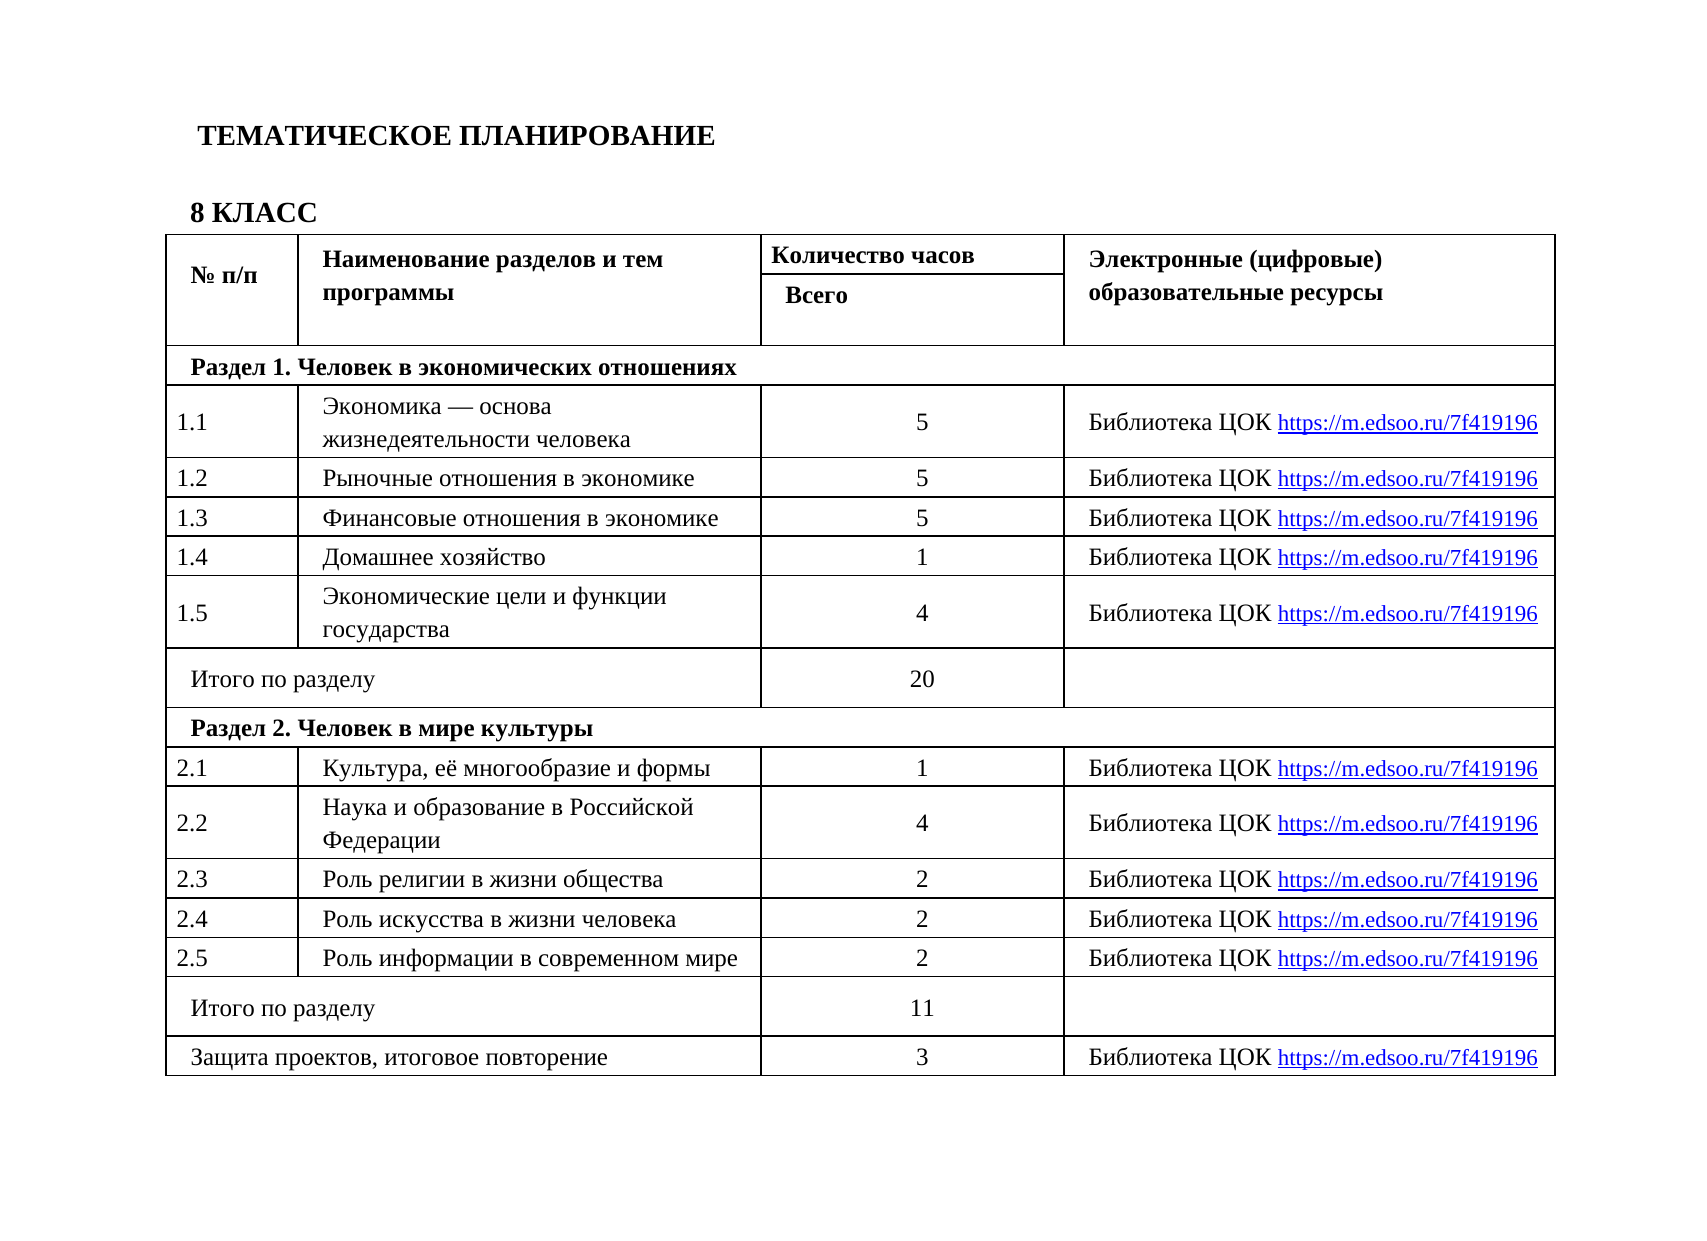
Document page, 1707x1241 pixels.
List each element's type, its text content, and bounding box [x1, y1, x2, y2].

table_cell 5 [762, 458, 1063, 496]
table_cell Библиотека ЦОК https://m.edsoo.ru/7f419196 [1065, 748, 1554, 785]
table_cell Домашнее хозяйство [299, 537, 760, 575]
table_cell 2.4 [167, 899, 297, 936]
table_cell Итого по разделу [167, 649, 760, 707]
table_cell Итого по разделу [167, 977, 760, 1035]
table_cell 5 [762, 386, 1063, 457]
table_header № п/п [167, 235, 297, 345]
table_cell Библиотека ЦОК https://m.edsoo.ru/7f419196 [1065, 938, 1554, 976]
table_cell 1.3 [167, 498, 297, 535]
table_cell 2.2 [167, 787, 297, 858]
table_cell [1065, 649, 1554, 707]
table_cell 1.5 [167, 576, 297, 647]
table_cell Библиотека ЦОК https://m.edsoo.ru/7f419196 [1065, 859, 1554, 897]
table_cell 2 [762, 938, 1063, 976]
table_cell 5 [762, 498, 1063, 535]
table_cell Рыночные отношения в экономике [299, 458, 760, 496]
table_cell 1.1 [167, 386, 297, 457]
text 8 КЛАСС [190, 195, 1618, 229]
table_cell 2.5 [167, 938, 297, 976]
table_cell Раздел 1. Человек в экономических отношениях [167, 346, 1554, 384]
table_cell 1 [762, 748, 1063, 785]
table_header Количество часов [762, 235, 1063, 273]
table_cell 1.2 [167, 458, 297, 496]
table_cell 3 [762, 1037, 1063, 1075]
table_cell 20 [762, 649, 1063, 707]
table_cell [1065, 977, 1554, 1035]
table_cell Роль религии в жизни общества [299, 859, 760, 897]
table_cell Роль искусства в жизни человека [299, 899, 760, 936]
table_cell Культура, её многообразие и формы [299, 748, 760, 785]
table_cell 2.1 [167, 748, 297, 785]
table_cell Защита проектов, итоговое повторение [167, 1037, 760, 1075]
table_cell 11 [762, 977, 1063, 1035]
table_cell Экономика — основа жизнедеятельности человека [299, 386, 760, 457]
table_cell Библиотека ЦОК https://m.edsoo.ru/7f419196 [1065, 386, 1554, 457]
table_cell 2 [762, 899, 1063, 936]
table_cell Экономические цели и функции государства [299, 576, 760, 647]
table_header Наименование разделов и тем программы [299, 235, 760, 345]
table_cell Библиотека ЦОК https://m.edsoo.ru/7f419196 [1065, 899, 1554, 936]
table_header Электронные (цифровые) образовательные ресурсы [1065, 235, 1554, 345]
table_cell 2 [762, 859, 1063, 897]
table_cell Библиотека ЦОК https://m.edsoo.ru/7f419196 [1065, 458, 1554, 496]
table_cell Всего [762, 275, 1063, 345]
table_cell Библиотека ЦОК https://m.edsoo.ru/7f419196 [1065, 537, 1554, 575]
table_cell 4 [762, 576, 1063, 647]
table_cell Библиотека ЦОК https://m.edsoo.ru/7f419196 [1065, 1037, 1554, 1075]
table_cell 1.4 [167, 537, 297, 575]
table_cell 1 [762, 537, 1063, 575]
table_cell 2.3 [167, 859, 297, 897]
table_cell 4 [762, 787, 1063, 858]
text ТЕМАТИЧЕСКОЕ ПЛАНИРОВАНИЕ [190, 118, 1618, 152]
table_cell Библиотека ЦОК https://m.edsoo.ru/7f419196 [1065, 576, 1554, 647]
table_cell Финансовые отношения в экономике [299, 498, 760, 535]
table_cell Раздел 2. Человек в мире культуры [167, 708, 1554, 746]
table_cell Библиотека ЦОК https://m.edsoo.ru/7f419196 [1065, 498, 1554, 535]
table_cell Роль информации в современном мире [299, 938, 760, 976]
table_cell Наука и образование в Российской Федерации [299, 787, 760, 858]
table_cell Библиотека ЦОК https://m.edsoo.ru/7f419196 [1065, 787, 1554, 858]
